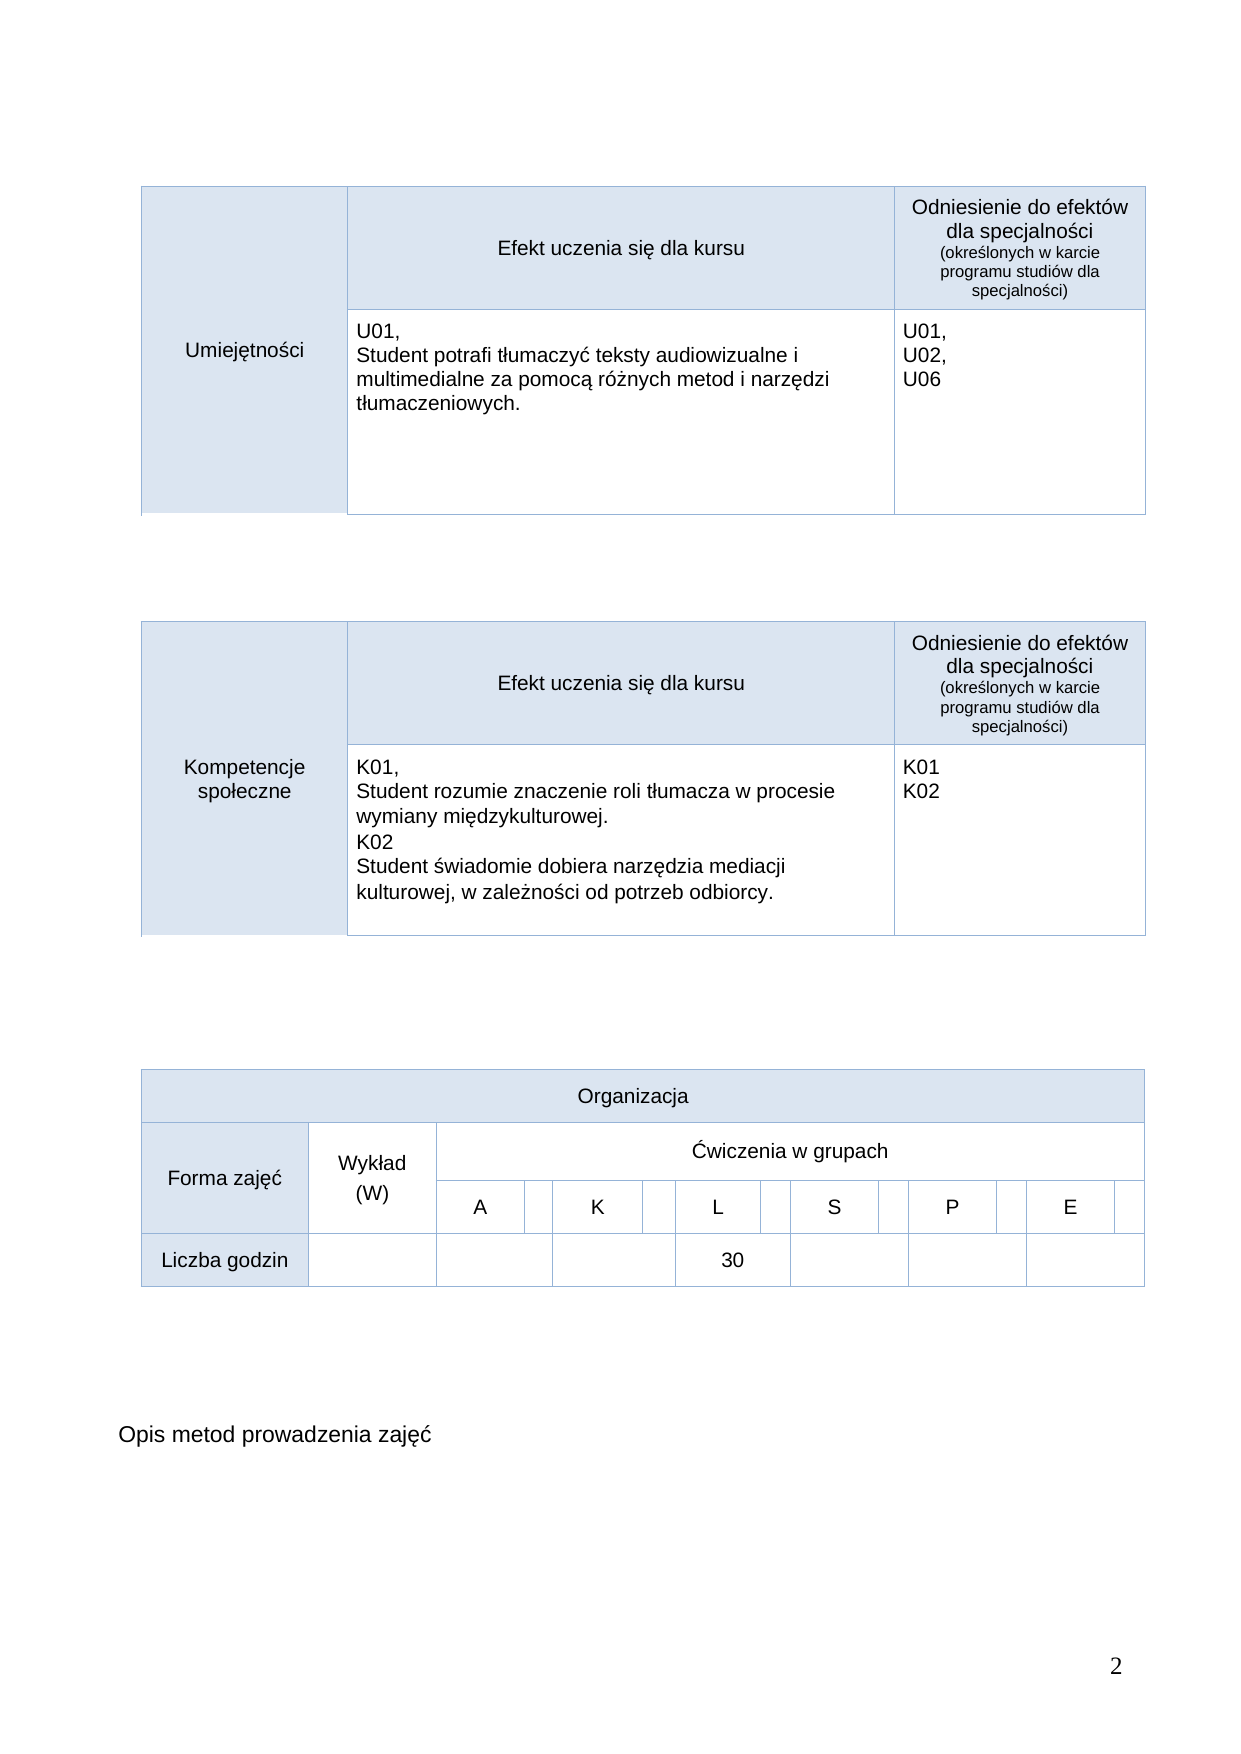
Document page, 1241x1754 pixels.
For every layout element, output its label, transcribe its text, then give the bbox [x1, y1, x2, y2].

table_cell K01 K02 [895, 745, 1145, 935]
table_cell U01, Student potrafi tłumaczyć teksty audiowizualne i multimedialne za pomocą różnych metod i narzędzi tłumaczeniowych. [348, 310, 894, 513]
table_cell [997, 1181, 1026, 1233]
table_cell Forma zajęć [142, 1123, 308, 1233]
table_header Efekt uczenia się dla kursu [348, 187, 894, 309]
table_cell [643, 1181, 675, 1233]
table_cell [1027, 1234, 1144, 1286]
table_cell Wykład (W) [309, 1123, 436, 1233]
table_cell S [791, 1181, 878, 1233]
table_cell 30 [676, 1234, 790, 1286]
table_cell [1115, 1181, 1144, 1233]
table_cell Liczba godzin [142, 1234, 308, 1286]
table_cell Ćwiczenia w grupach [437, 1123, 1144, 1180]
text Opis metod prowadzenia zajęć [118, 1421, 1122, 1447]
table_header Umiejętności [142, 187, 347, 513]
table_cell [879, 1181, 908, 1233]
table_cell [525, 1181, 552, 1233]
table_cell [791, 1234, 908, 1286]
table_header Organizacja [142, 1070, 1144, 1122]
table_cell L [676, 1181, 760, 1233]
table_cell A [437, 1181, 524, 1233]
table_cell K01, Student rozumie znaczenie roli tłumacza w procesie wymiany międzykulturowej. K02 Student świadomie dobiera narzędzia mediacji kulturowej, w zależności od potrzeb odbiorcy. [348, 745, 894, 935]
table_header Efekt uczenia się dla kursu [348, 622, 894, 744]
table_header Kompetencje społeczne [142, 622, 347, 935]
table_cell E [1027, 1181, 1114, 1233]
table_header Odniesienie do efektów dla specjalności (określonych w karcie programu studiów dla specjalności) [895, 622, 1145, 744]
table_cell [309, 1234, 436, 1286]
table_header Odniesienie do efektów dla specjalności (określonych w karcie programu studiów dla specjalności) [895, 187, 1145, 309]
table_cell [761, 1181, 790, 1233]
table_cell K [553, 1181, 642, 1233]
table_cell P [909, 1181, 996, 1233]
table_cell U01, U02, U06 [895, 310, 1145, 513]
table_cell [553, 1234, 675, 1286]
table_cell [437, 1234, 552, 1286]
table_cell [909, 1234, 1026, 1286]
